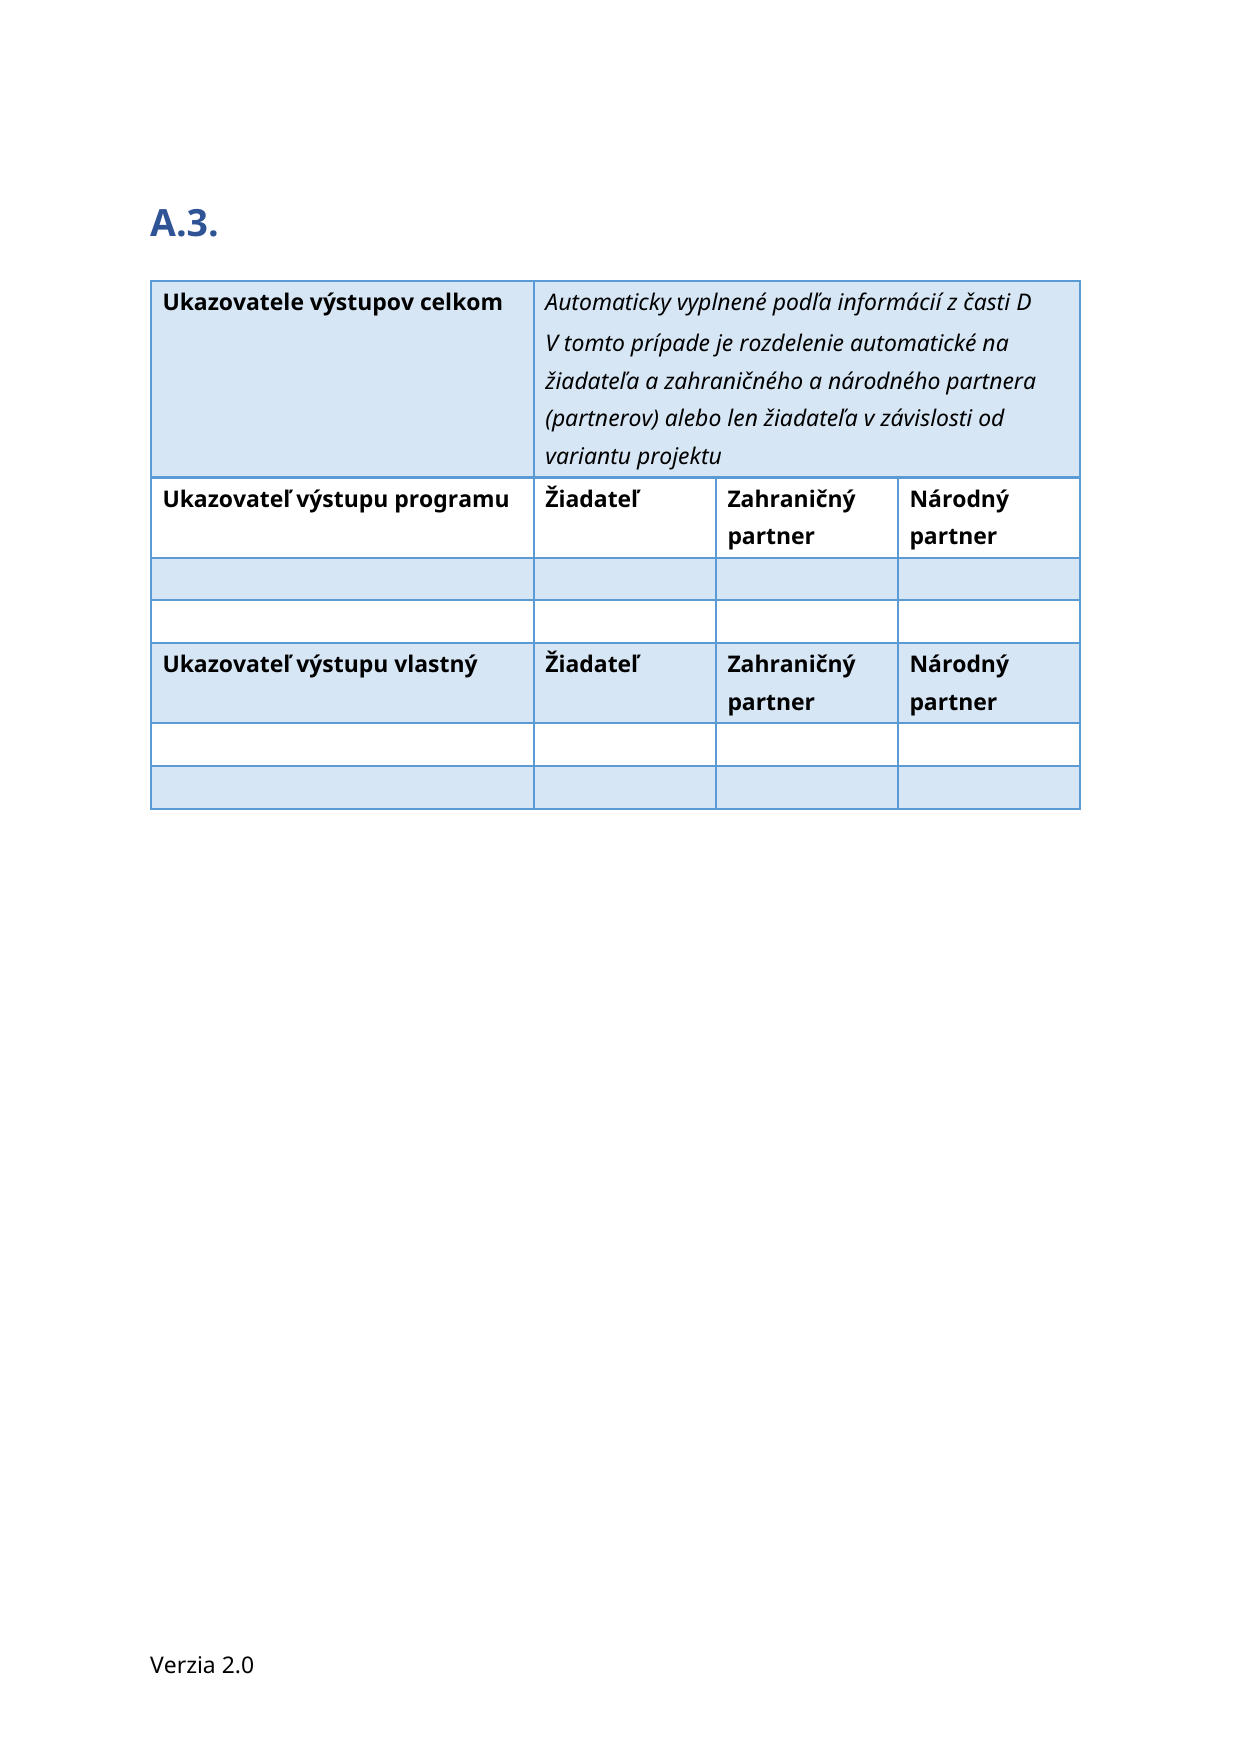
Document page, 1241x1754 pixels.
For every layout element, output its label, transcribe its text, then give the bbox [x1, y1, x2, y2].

table_header Automaticky vyplnené podľa informácií z časti D V tomto prípade je rozdelenie automatické na žiadateľa a zahraničného a národného partnera (partnerov) alebo len žiadateľa v závislosti od variantu projektu [535, 282, 1079, 476]
table_cell Ukazovateľ výstupu programu [152, 479, 533, 557]
table_cell [899, 724, 1079, 765]
table_cell [717, 559, 897, 599]
table_cell Zahraničný partner [717, 644, 897, 722]
table_cell Národný partner [899, 479, 1079, 557]
table_cell [152, 724, 533, 765]
table_cell [152, 559, 533, 599]
table_cell [899, 767, 1079, 808]
table_cell [535, 767, 715, 808]
table_cell Žiadateľ [535, 479, 715, 557]
table_cell [899, 601, 1079, 642]
table_cell [152, 767, 533, 808]
table_cell [535, 724, 715, 765]
table_cell [717, 767, 897, 808]
table_cell [717, 601, 897, 642]
table_cell Národný partner [899, 644, 1079, 722]
table_cell [899, 559, 1079, 599]
table_cell Ukazovateľ výstupu vlastný [152, 644, 533, 722]
table_cell Žiadateľ [535, 644, 715, 722]
table_cell Zahraničný partner [717, 479, 897, 557]
table_cell [535, 601, 715, 642]
table_cell [535, 559, 715, 599]
table_cell [152, 601, 533, 642]
table_cell [717, 724, 897, 765]
table_header Ukazovatele výstupov celkom [152, 282, 533, 476]
